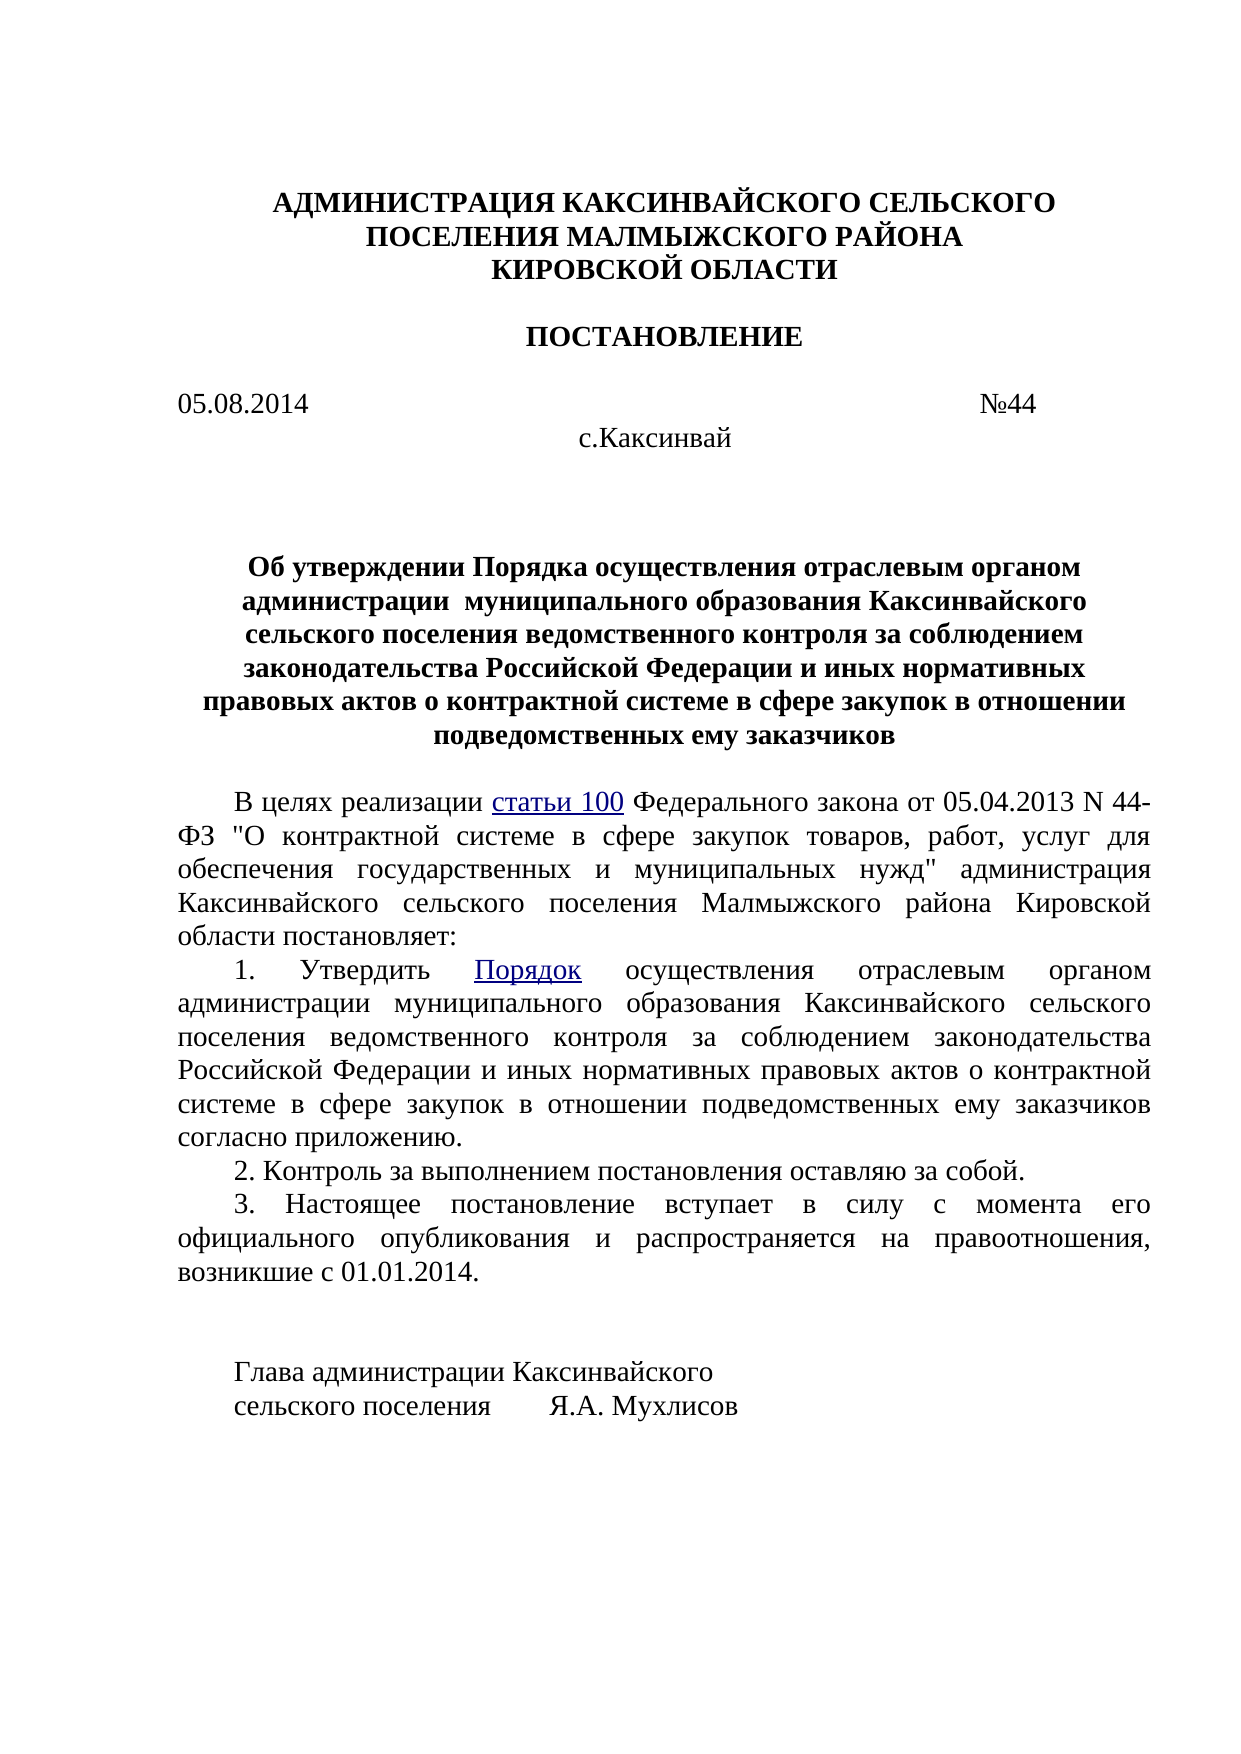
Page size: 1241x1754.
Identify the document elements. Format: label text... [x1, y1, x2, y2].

text Глава администрации Каксинвайского [177, 1354, 1152, 1388]
text 1. Утвердить Порядок осуществления отраслевым органом администрации муниципального образования Каксинвайского сельского поселения ведомственного контроля за соблюдением законодательства Российской Федерации и иных нормативных правовых актов о контрактной системе в сфере закупок в отношении подведомственных ему заказчиков согласно приложению. [177, 952, 1152, 1153]
text с.Каксинвай [177, 420, 1152, 453]
text КИРОВСКОЙ ОБЛАСТИ [177, 252, 1152, 286]
text В целях реализации статьи 100 Федерального закона от 05.04.2013 N 44-ФЗ "О контрактной системе в сфере закупок товаров, работ, услуг для обеспечения государственных и муниципальных нужд" администрация Каксинвайского сельского поселения Малмыжского района Кировской области постановляет: [177, 784, 1152, 952]
text 3. Настоящее постановление вступает в силу с момента его официального опубликования и распространяется на правоотношения, возникшие с 01.01.2014. [177, 1187, 1152, 1287]
title АДМИНИСТРАЦИЯ КАКСИНВАЙСКОГО СЕЛЬСКОГО ПОСЕЛЕНИЯ МАЛМЫЖСКОГО РАЙОНА [177, 185, 1152, 252]
text Об утверждении Порядка осуществления отраслевым органом администрации муниципального образования Каксинвайского сельского поселения ведомственного контроля за соблюдением законодательства Российской Федерации и иных нормативных правовых актов о контрактной системе в сфере закупок в отношении подведомственных ему заказчиков [177, 549, 1152, 751]
text 2. Контроль за выполнением постановления оставляю за собой. [177, 1153, 1152, 1187]
text сельского поселения Я.А. Мухлисов [177, 1388, 1152, 1421]
text 05.08.2014 №44 [177, 386, 1152, 420]
text ПОСТАНОВЛЕНИЕ [177, 319, 1152, 353]
